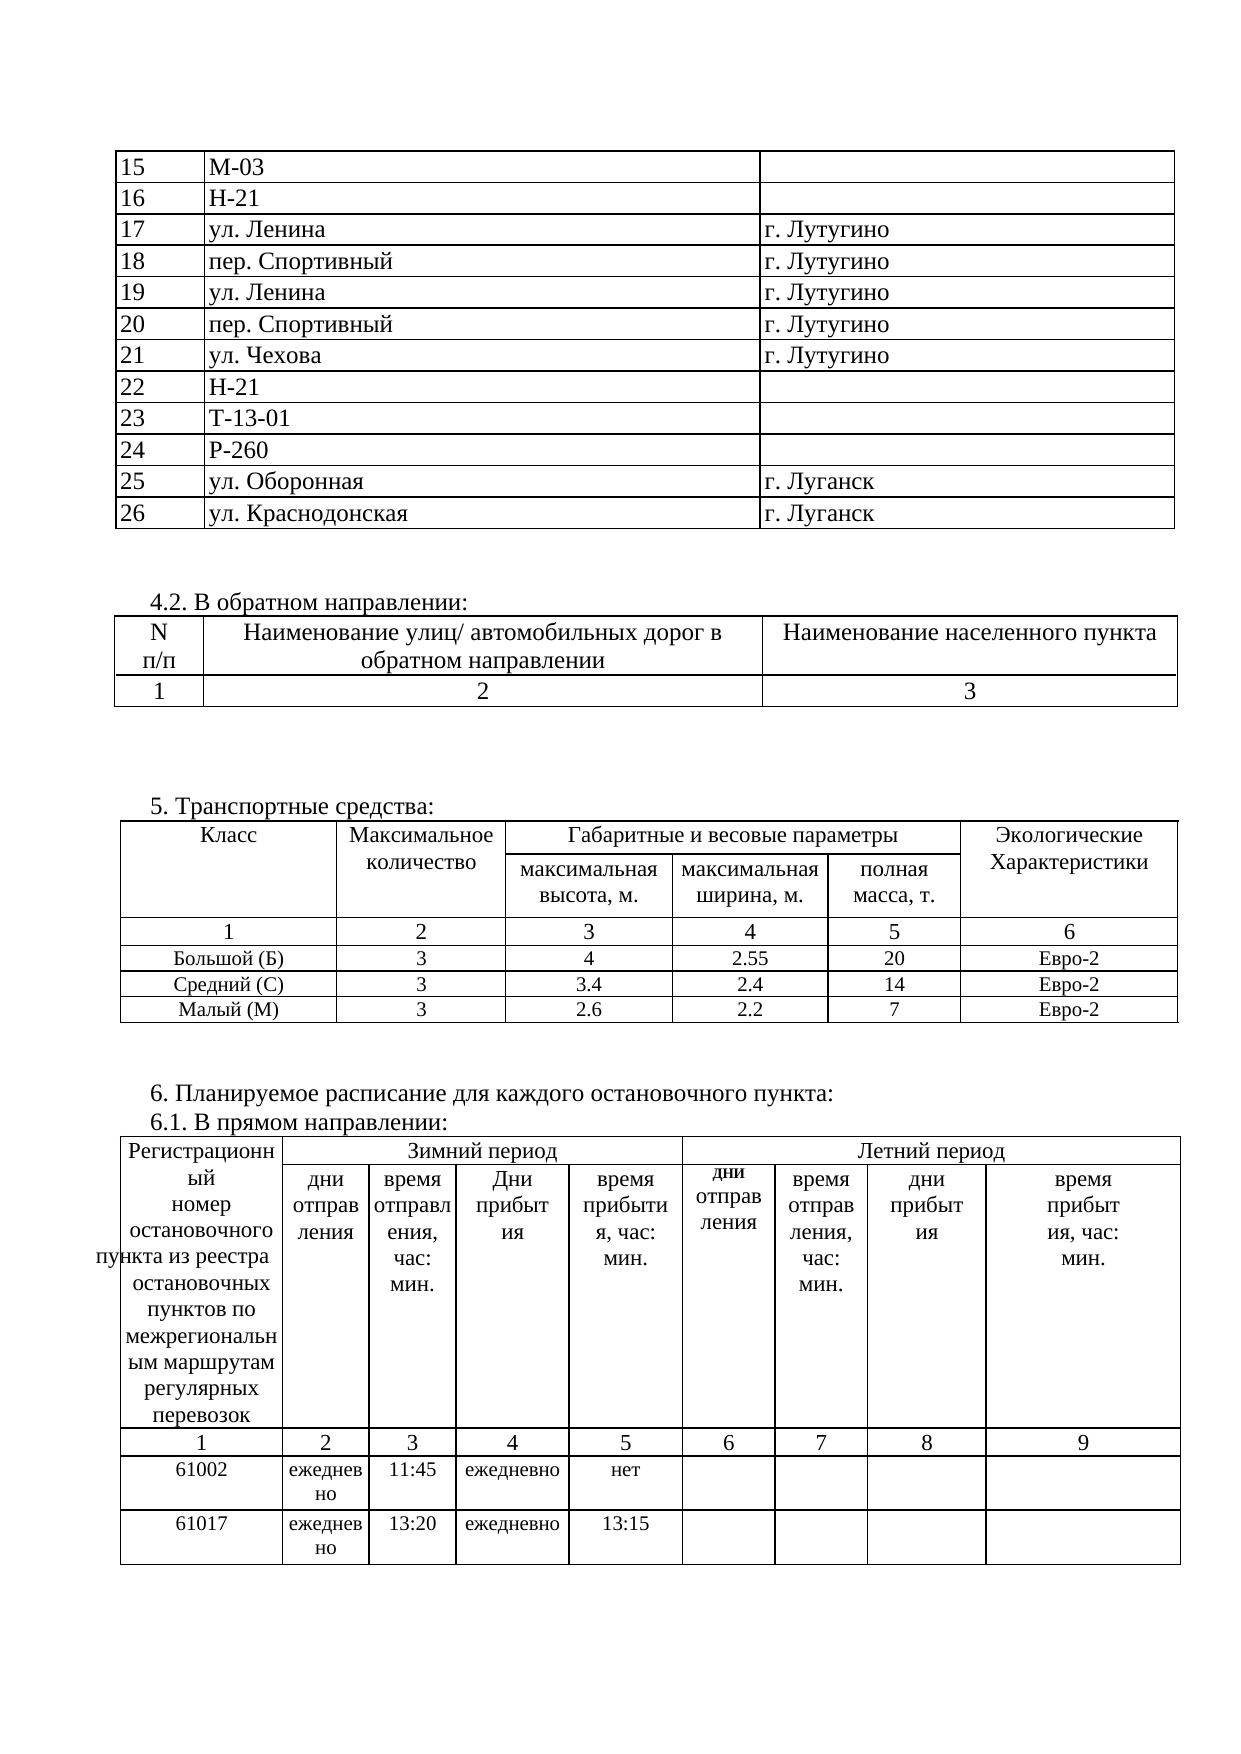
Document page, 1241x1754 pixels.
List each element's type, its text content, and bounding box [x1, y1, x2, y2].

table_cell ежедневно [457, 1511, 568, 1564]
table_cell [868, 1511, 985, 1564]
table_cell ежедневно [457, 1457, 568, 1509]
table_cell 16 [117, 183, 204, 213]
table_cell 20 [829, 946, 960, 970]
text 6.1. В прямом направлении: [150, 1107, 1090, 1136]
table_cell 11:45 [370, 1457, 455, 1509]
table_cell 5 [570, 1429, 682, 1455]
table_cell 3 [370, 1429, 455, 1455]
table_cell 1 [121, 1429, 282, 1455]
table_cell 18 [117, 246, 204, 276]
table_cell г. Лутугино [761, 340, 1174, 370]
table_cell [761, 183, 1174, 213]
table_cell Большой (Б) [121, 946, 336, 970]
table_cell 1 [115, 675, 203, 706]
table_cell Т-13-01 [205, 403, 759, 433]
table_cell дни отправ ления [283, 1165, 368, 1427]
table_cell 4 [457, 1429, 568, 1455]
table_cell ДНИ отправ ления [683, 1165, 774, 1427]
table_header Летний период [683, 1137, 1180, 1163]
table_cell 14 [829, 972, 960, 996]
table_cell время прибыти я, час: мин. [570, 1165, 682, 1427]
table_cell Евро-2 [961, 972, 1177, 996]
table_cell 3 [337, 972, 505, 996]
table_header N п/п [115, 617, 203, 674]
table_cell 7 [829, 997, 960, 1021]
table_cell 13:15 [570, 1511, 682, 1564]
table_cell [761, 372, 1174, 402]
table_cell г. Лутугино [761, 277, 1174, 307]
table_cell 15 [117, 152, 204, 181]
table_cell Н-21 [205, 372, 759, 402]
table_cell 19 [117, 277, 204, 307]
table_cell пер. Спортивный [205, 309, 759, 339]
table_cell 6 [683, 1429, 774, 1455]
table_cell 20 [117, 309, 204, 339]
table_cell полная масса, т. [829, 855, 960, 917]
table_cell 4 [673, 918, 827, 944]
table_header Наименование улиц/ автомобильных дорог в обратном направлении [204, 617, 762, 674]
table_cell г. Лутугино [761, 215, 1174, 244]
table_cell 5 [829, 918, 960, 944]
table_cell 25 [117, 466, 204, 496]
table_header Максимальное количество [337, 822, 505, 917]
table_header Зимний период [283, 1137, 682, 1163]
table_cell 2.2 [673, 997, 827, 1021]
table_cell М-03 [205, 152, 759, 181]
table_cell 2.6 [506, 997, 672, 1021]
text 4.2. В обратном направлении: [150, 587, 1090, 615]
table_cell 17 [117, 215, 204, 244]
table_header Габаритные и весовые параметры [506, 822, 960, 853]
table_cell Евро-2 [961, 997, 1177, 1021]
table_cell ул. Чехова [205, 340, 759, 370]
table_cell Р-260 [205, 435, 759, 464]
table_cell 9 [987, 1429, 1180, 1455]
table_cell [987, 1511, 1180, 1564]
table_cell [868, 1457, 985, 1509]
table_cell [761, 435, 1174, 464]
table_cell г. Луганск [761, 466, 1174, 496]
table_cell 3.4 [506, 972, 672, 996]
table_cell Дни прибыт ия [457, 1165, 568, 1427]
table_cell ежедневно [283, 1457, 368, 1509]
text 5. Транспортные средства: [150, 791, 1090, 820]
table_cell г. Лутугино [761, 309, 1174, 339]
table_cell 13:20 [370, 1511, 455, 1564]
table_cell максимальная ширина, м. [673, 855, 827, 917]
table_cell [987, 1457, 1180, 1509]
table_cell 6 [961, 918, 1177, 944]
table_cell 1 [121, 918, 336, 944]
table_cell 2 [283, 1429, 368, 1455]
table_cell [776, 1511, 867, 1564]
table_cell 2 [337, 918, 505, 944]
table_cell Малый (М) [121, 997, 336, 1021]
table_cell 3 [337, 946, 505, 970]
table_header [121, 1137, 282, 1427]
table_cell 21 [117, 340, 204, 370]
table_cell пер. Спортивный [205, 246, 759, 276]
table_cell время отправл ения, час: мин. [370, 1165, 455, 1427]
table_cell 2.55 [673, 946, 827, 970]
table_cell Н-21 [205, 183, 759, 213]
table_cell ул. Ленина [205, 215, 759, 244]
table_cell 3 [763, 674, 1177, 706]
table_cell ул. Ленина [205, 277, 759, 307]
table_cell 4 [506, 946, 672, 970]
table_cell 23 [117, 403, 204, 433]
table_cell 3 [506, 918, 672, 944]
table_cell Евро-2 [961, 946, 1177, 970]
table_cell ул. Краснодонская [205, 498, 759, 527]
table_header Экологические Характеристики [961, 822, 1177, 917]
table_cell время прибыт ия, час: мин. [987, 1165, 1180, 1427]
table_cell г. Луганск [761, 498, 1174, 527]
text 6. Планируемое расписание для каждого остановочного пункта: [150, 1078, 1090, 1107]
table_cell 22 [117, 372, 204, 402]
table_header Класс [121, 822, 336, 917]
table_cell ул. Оборонная [205, 466, 759, 496]
table_cell 61002 [121, 1457, 282, 1509]
table_cell 2.4 [673, 972, 827, 996]
table_header Наименование населенного пункта [763, 617, 1177, 674]
table_cell 7 [776, 1429, 867, 1455]
table_cell г. Лутугино [761, 246, 1174, 276]
table_cell максимальная высота, м. [506, 855, 672, 917]
table_cell 2 [204, 676, 762, 706]
table_cell 8 [868, 1429, 985, 1455]
table_cell нет [570, 1457, 682, 1509]
table_cell [761, 152, 1174, 181]
table_cell [761, 403, 1174, 433]
table_cell дни прибыт ия [868, 1165, 985, 1427]
table_cell 24 [117, 435, 204, 464]
table_cell время отправ ления, час: мин. [776, 1165, 867, 1427]
table_cell 61017 [121, 1511, 282, 1564]
table_cell Средний (С) [121, 972, 336, 996]
table_cell [683, 1511, 774, 1564]
table_cell [776, 1457, 867, 1509]
table_cell ежедневно [283, 1511, 368, 1564]
table_cell 3 [337, 997, 505, 1021]
table_cell 26 [117, 498, 204, 527]
table_cell [683, 1457, 774, 1509]
